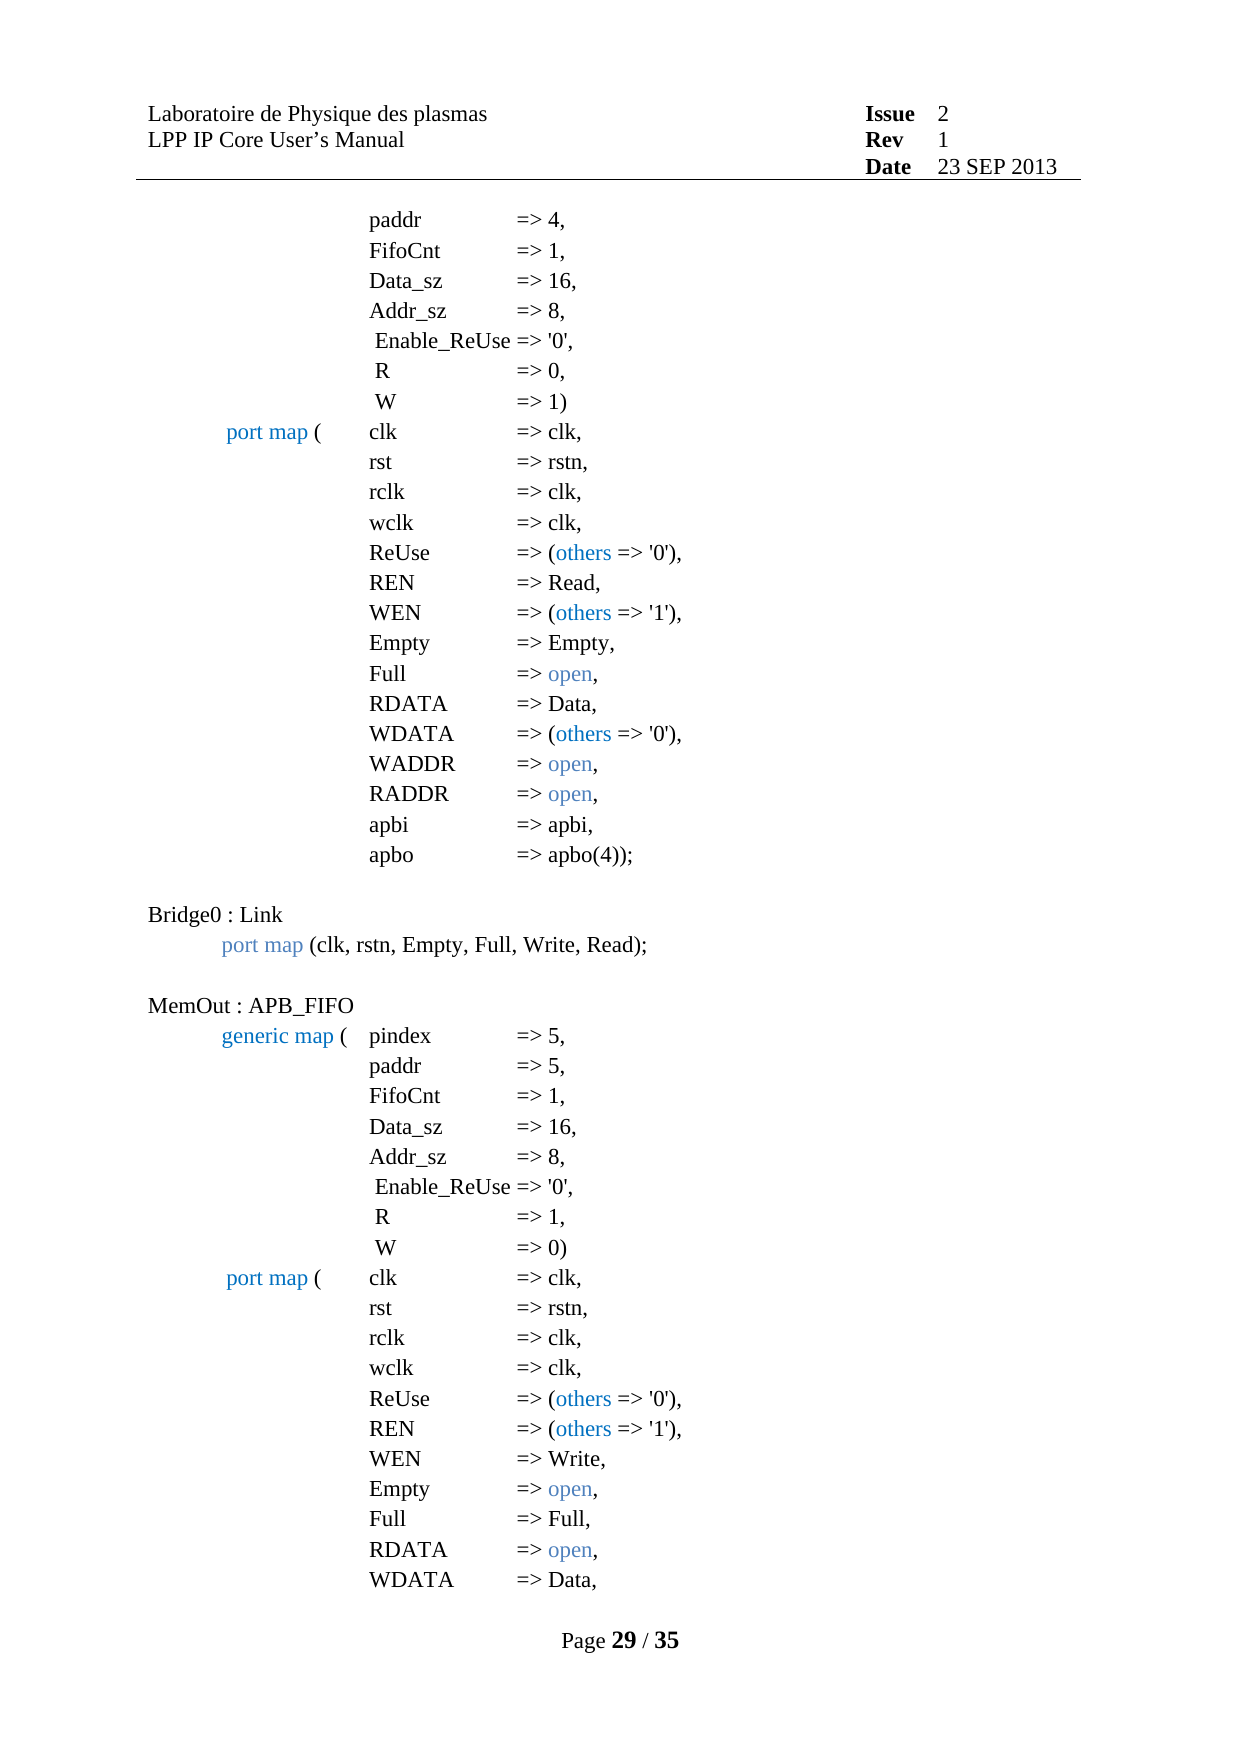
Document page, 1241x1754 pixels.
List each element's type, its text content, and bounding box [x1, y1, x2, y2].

text Enable_ReUse => '0', [295, 327, 1093, 354]
text FifoCnt => 1, [295, 1083, 1093, 1109]
text Addr_sz => 8, [295, 297, 1093, 323]
text FifoCnt => 1, [295, 237, 1093, 263]
text ReUse => (others => '0'), [295, 1385, 1093, 1411]
text port map ( clk => clk, [221, 1264, 1093, 1290]
text W => 1) [295, 388, 1093, 414]
text Addr_sz => 8, [295, 1143, 1093, 1169]
text Full => Full, [295, 1506, 1093, 1532]
text R => 0, [295, 358, 1093, 384]
text apbi => apbi, [295, 811, 1093, 837]
text apbo => apbo(4)); [295, 841, 1093, 867]
text wclk => clk, [295, 509, 1093, 535]
text W => 0) [295, 1234, 1093, 1260]
text port map (clk, rstn, Empty, Full, Write, Read); [148, 932, 1093, 958]
text Data_sz => 16, [295, 1113, 1093, 1139]
text paddr => 5, [295, 1052, 1093, 1079]
text WEN => Write, [295, 1445, 1093, 1471]
text rst => rstn, [295, 1294, 1093, 1320]
text REN => Read, [295, 569, 1093, 595]
text Bridge0 : Link [148, 901, 1093, 928]
text paddr => 4, [295, 207, 1093, 233]
text WADDR => open, [295, 750, 1093, 777]
text ReUse => (others => '0'), [295, 539, 1093, 565]
text port map ( clk => clk, [221, 418, 1093, 444]
text Empty => Empty, [295, 629, 1093, 656]
text Full => open, [295, 660, 1093, 686]
text REN => (others => '1'), [295, 1415, 1093, 1441]
text Data_sz => 16, [295, 267, 1093, 293]
text generic map ( pindex => 5, [221, 1022, 1093, 1048]
text RDATA => Data, [295, 690, 1093, 716]
text rclk => clk, [295, 1324, 1093, 1351]
text rclk => clk, [295, 478, 1093, 505]
text R => 1, [295, 1203, 1093, 1230]
text WEN => (others => '1'), [295, 599, 1093, 626]
text RDATA => open, [295, 1536, 1093, 1562]
text MemOut : APB_FIFO [148, 992, 1093, 1018]
text Empty => open, [295, 1475, 1093, 1502]
text WDATA => Data, [295, 1566, 1093, 1592]
text WDATA => (others => '0'), [295, 720, 1093, 746]
text Enable_ReUse => '0', [295, 1173, 1093, 1199]
text RADDR => open, [295, 781, 1093, 807]
text wclk => clk, [295, 1354, 1093, 1381]
text rst => rstn, [295, 448, 1093, 474]
